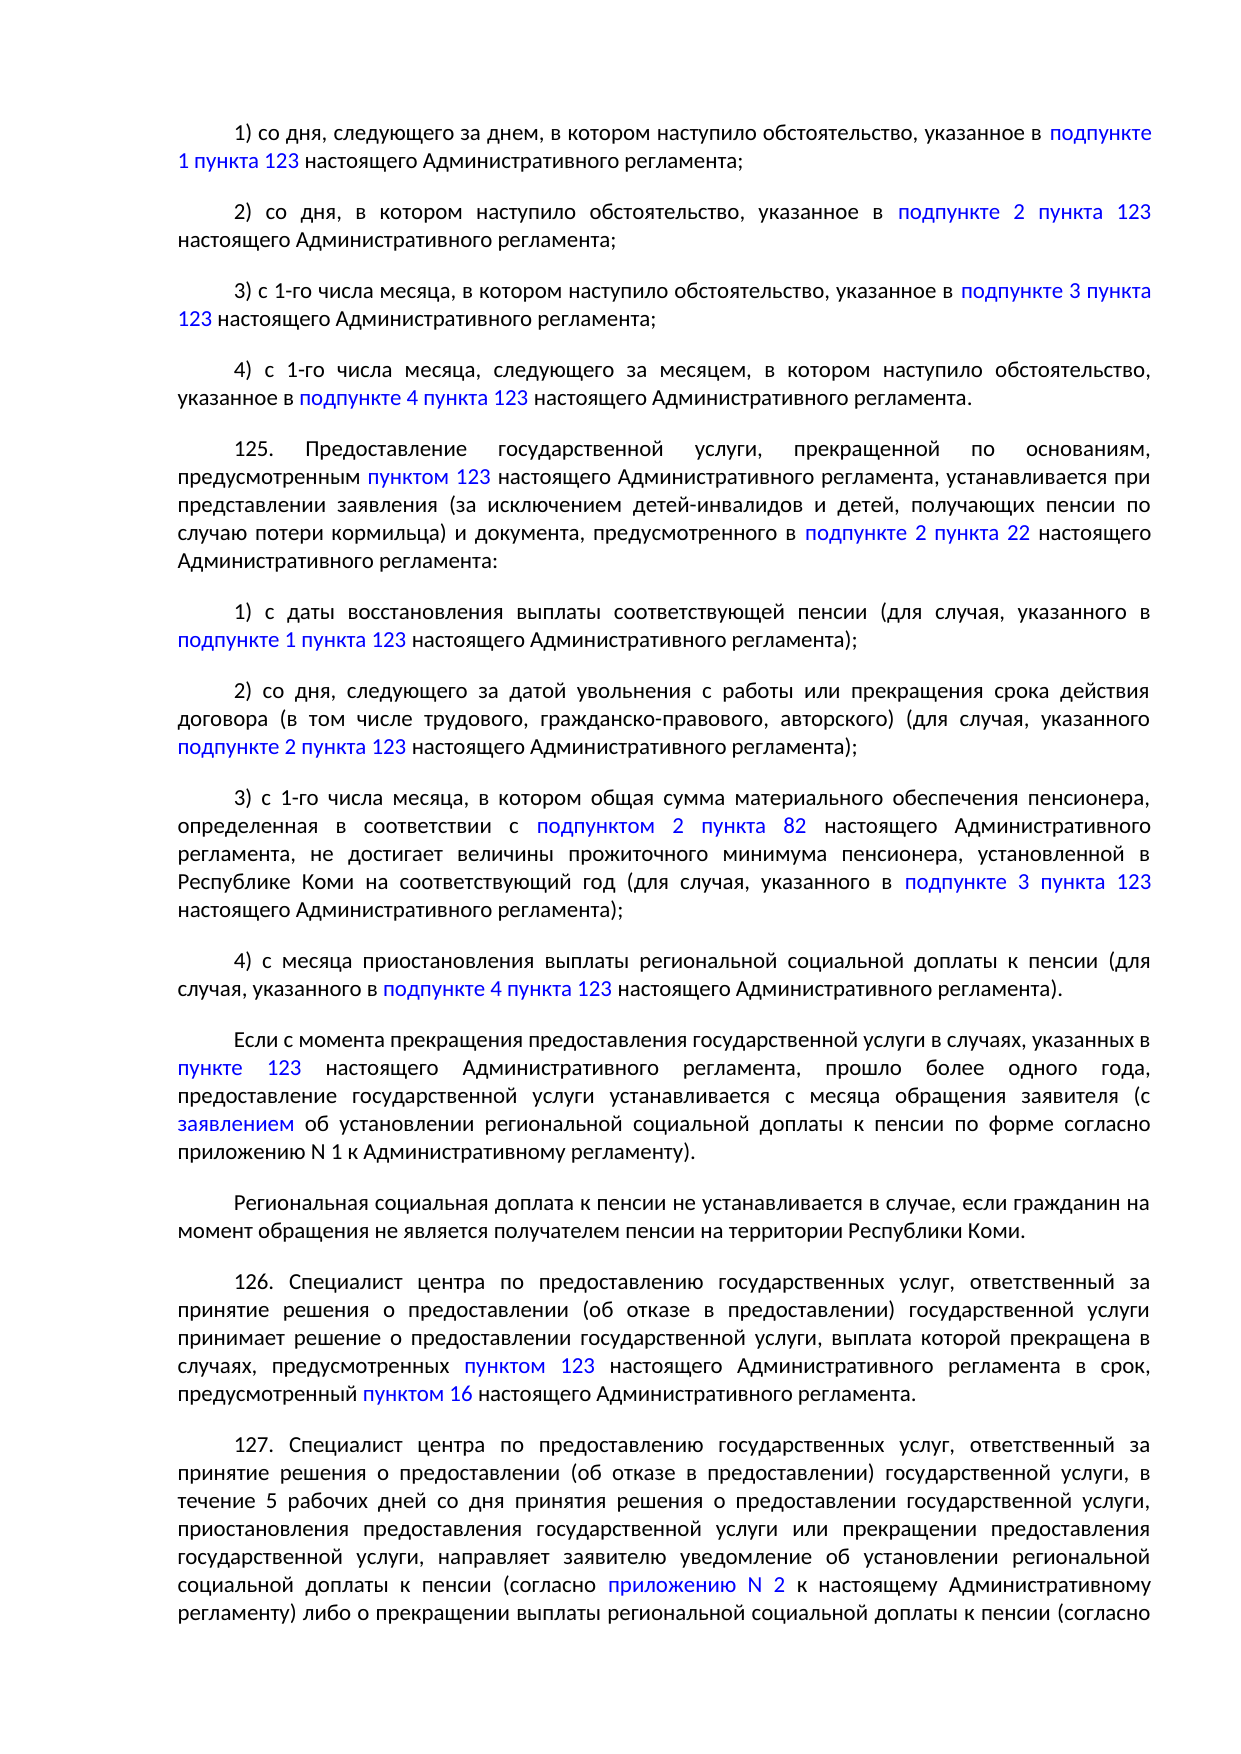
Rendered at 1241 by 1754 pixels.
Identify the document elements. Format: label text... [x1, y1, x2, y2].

text 3) с 1-го числа месяца, в котором общая сумма материального обеспечения пенсионера, определенная в соответствии с подпунктом 2 пункта 82 настоящего Административного регламента, не достигает величины прожиточного минимума пенсионера, установленной в Республике Коми на соответствующий год (для случая, указанного в подпункте 3 пункта 123 настоящего Административного регламента); [177, 783, 1152, 923]
text 2) со дня, в котором наступило обстоятельство, указанное в подпункте 2 пункта 123 настоящего Административного регламента; [177, 197, 1152, 253]
text 4) с 1-го числа месяца, следующего за месяцем, в котором наступило обстоятельство, указанное в подпункте 4 пункта 123 настоящего Административного регламента. [177, 355, 1152, 411]
text Региональная социальная доплата к пенсии не устанавливается в случае, если гражданин на момент обращения не является получателем пенсии на территории Республики Коми. [177, 1188, 1152, 1244]
text 125. Предоставление государственной услуги, прекращенной по основаниям, предусмотренным пунктом 123 настоящего Административного регламента, устанавливается при представлении заявления (за исключением детей-инвалидов и детей, получающих пенсии по случаю потери кормильца) и документа, предусмотренного в подпункте 2 пункта 22 настоящего Административного регламента: [177, 434, 1152, 574]
text 1) со дня, следующего за днем, в котором наступило обстоятельство, указанное в подпункте 1 пункта 123 настоящего Административного регламента; [177, 118, 1152, 174]
text 2) со дня, следующего за датой увольнения с работы или прекращения срока действия договора (в том числе трудового, гражданско-правового, авторского) (для случая, указанного подпункте 2 пункта 123 настоящего Административного регламента); [177, 676, 1152, 760]
text 3) с 1-го числа месяца, в котором наступило обстоятельство, указанное в подпункте 3 пункта 123 настоящего Административного регламента; [177, 276, 1152, 332]
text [177, 1430, 1152, 1626]
text 1) с даты восстановления выплаты соответствующей пенсии (для случая, указанного в подпункте 1 пункта 123 настоящего Административного регламента); [177, 597, 1152, 653]
text 4) с месяца приостановления выплаты региональной социальной доплаты к пенсии (для случая, указанного в подпункте 4 пункта 123 настоящего Административного регламента). [177, 946, 1152, 1002]
text Если с момента прекращения предоставления государственной услуги в случаях, указанных в пункте 123 настоящего Административного регламента, прошло более одного года, предоставление государственной услуги устанавливается с месяца обращения заявителя (с заявлением об установлении региональной социальной доплаты к пенсии по форме согласно приложению N 1 к Административному регламенту). [177, 1025, 1152, 1165]
text 126. Специалист центра по предоставлению государственных услуг, ответственный за принятие решения о предоставлении (об отказе в предоставлении) государственной услуги принимает решение о предоставлении государственной услуги, выплата которой прекращена в случаях, предусмотренных пунктом 123 настоящего Административного регламента в срок, предусмотренный пунктом 16 настоящего Административного регламента. [177, 1267, 1152, 1407]
